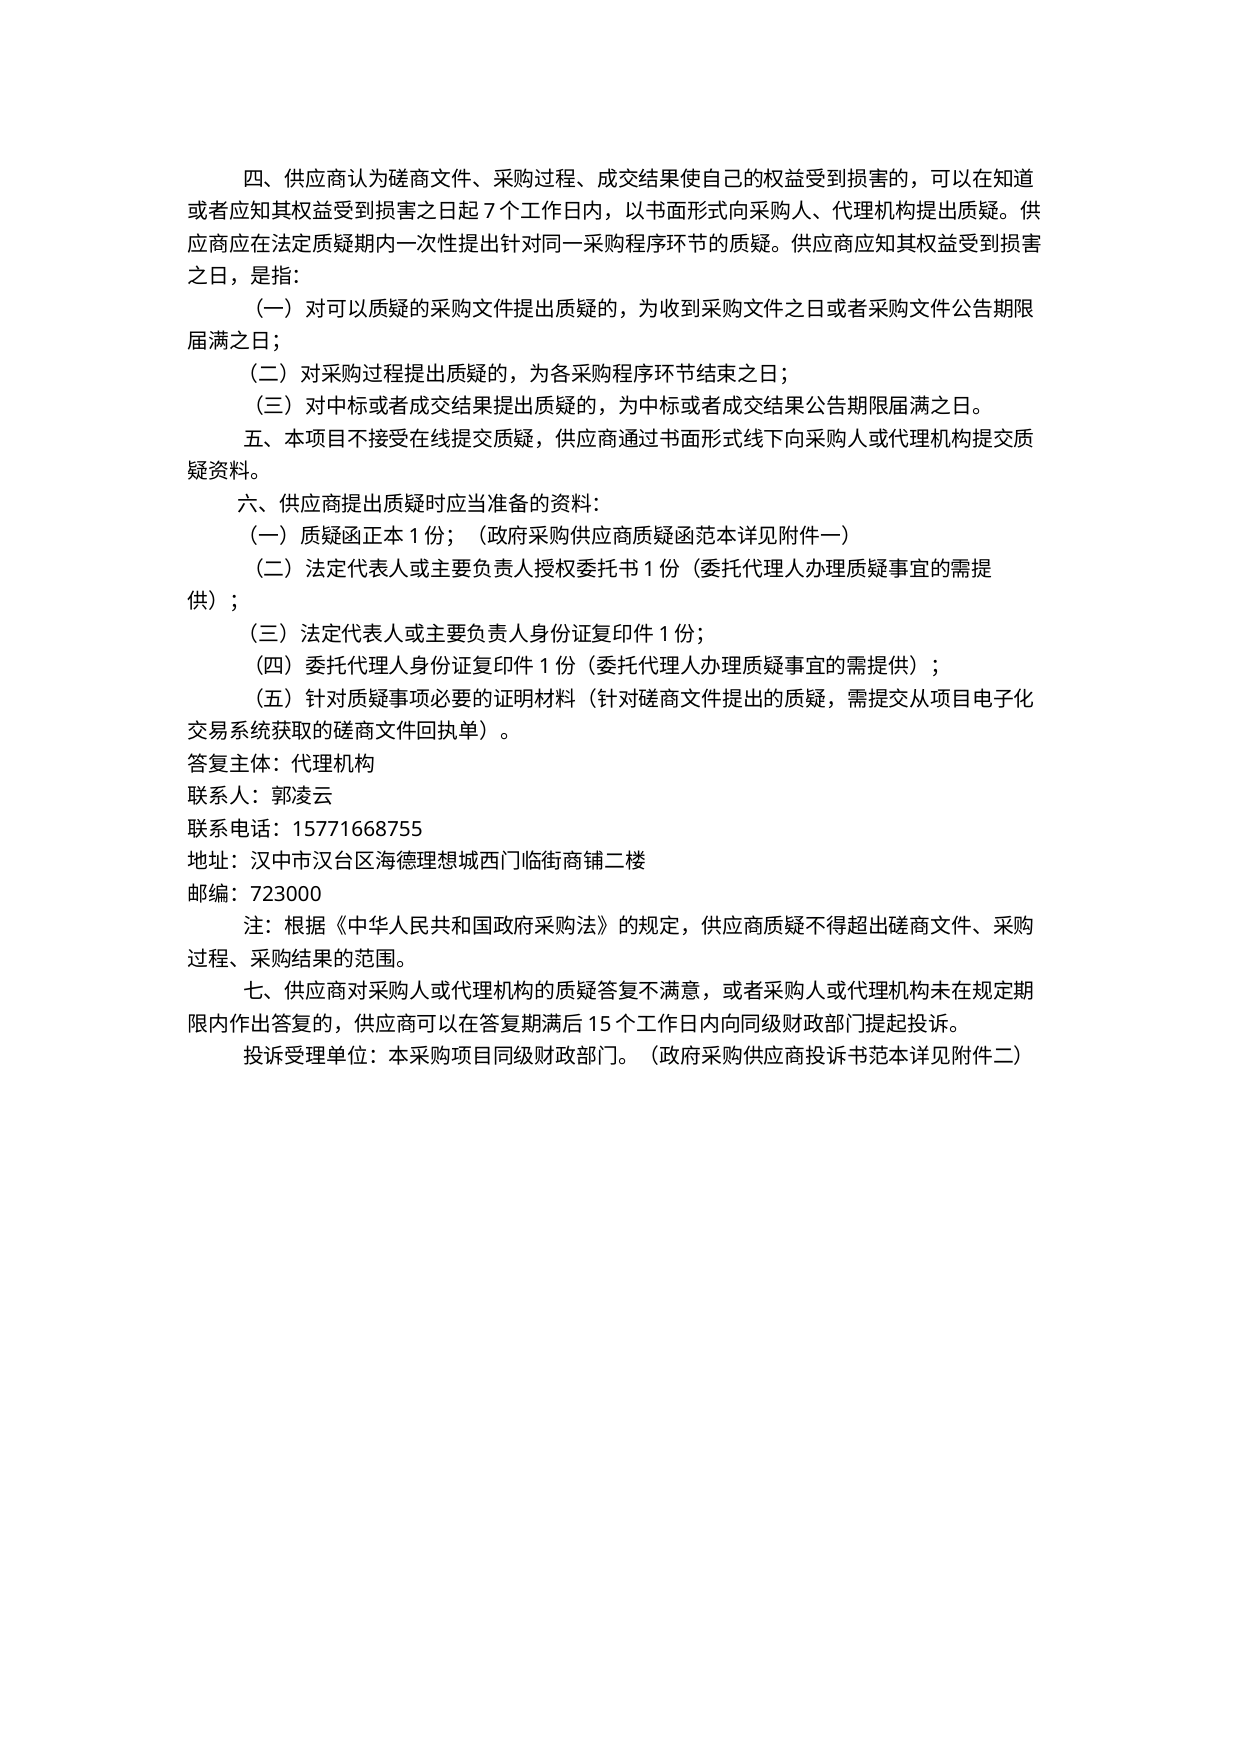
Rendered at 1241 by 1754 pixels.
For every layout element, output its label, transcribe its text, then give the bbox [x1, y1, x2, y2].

text （三）对中标或者成交结果提出质疑的，为中标或者成交结果公告期限届满之日。 [187, 389, 1053, 422]
text 注：根据《中华人民共和国政府采购法》的规定，供应商质疑不得超出磋商文件、采购过程、采购结果的范围。 [187, 909, 1053, 974]
text （二）对采购过程提出质疑的，为各采购程序环节结束之日； [187, 357, 1053, 389]
text 联系人：郭凌云 [187, 779, 1053, 812]
text 联系电话：15771668755 [187, 812, 1053, 844]
text （三）法定代表人或主要负责人身份证复印件1份； [187, 617, 1053, 649]
text 答复主体：代理机构 [187, 747, 1053, 779]
text 地址：汉中市汉台区海德理想城西门临街商铺二楼 [187, 844, 1053, 877]
text （一）质疑函正本1份；（政府采购供应商质疑函范本详见附件一） [187, 519, 1053, 552]
text 六、供应商提出质疑时应当准备的资料： [187, 487, 1053, 519]
text 四、供应商认为磋商文件、采购过程、成交结果使自己的权益受到损害的，可以在知道或者应知其权益受到损害之日起7个工作日内，以书面形式向采购人、代理机构提出质疑。供应商应在法定质疑期内一次性提出针对同一采购程序环节的质疑。供应商应知其权益受到损害之日，是指： [187, 162, 1053, 292]
text 五、本项目不接受在线提交质疑，供应商通过书面形式线下向采购人或代理机构提交质疑资料。 [187, 422, 1053, 487]
text （一）对可以质疑的采购文件提出质疑的，为收到采购文件之日或者采购文件公告期限届满之日； [187, 292, 1053, 357]
text （四）委托代理人身份证复印件1份（委托代理人办理质疑事宜的需提供）； [187, 649, 1053, 682]
text （五）针对质疑事项必要的证明材料（针对磋商文件提出的质疑，需提交从项目电子化交易系统获取的磋商文件回执单）。 [187, 682, 1053, 747]
text （二）法定代表人或主要负责人授权委托书1份（委托代理人办理质疑事宜的需提供）； [187, 552, 1053, 617]
text 七、供应商对采购人或代理机构的质疑答复不满意，或者采购人或代理机构未在规定期限内作出答复的，供应商可以在答复期满后15个工作日内向同级财政部门提起投诉。 [187, 974, 1053, 1039]
text 邮编：723000 [187, 877, 1053, 909]
text 投诉受理单位：本采购项目同级财政部门。（政府采购供应商投诉书范本详见附件二） [187, 1039, 1053, 1072]
